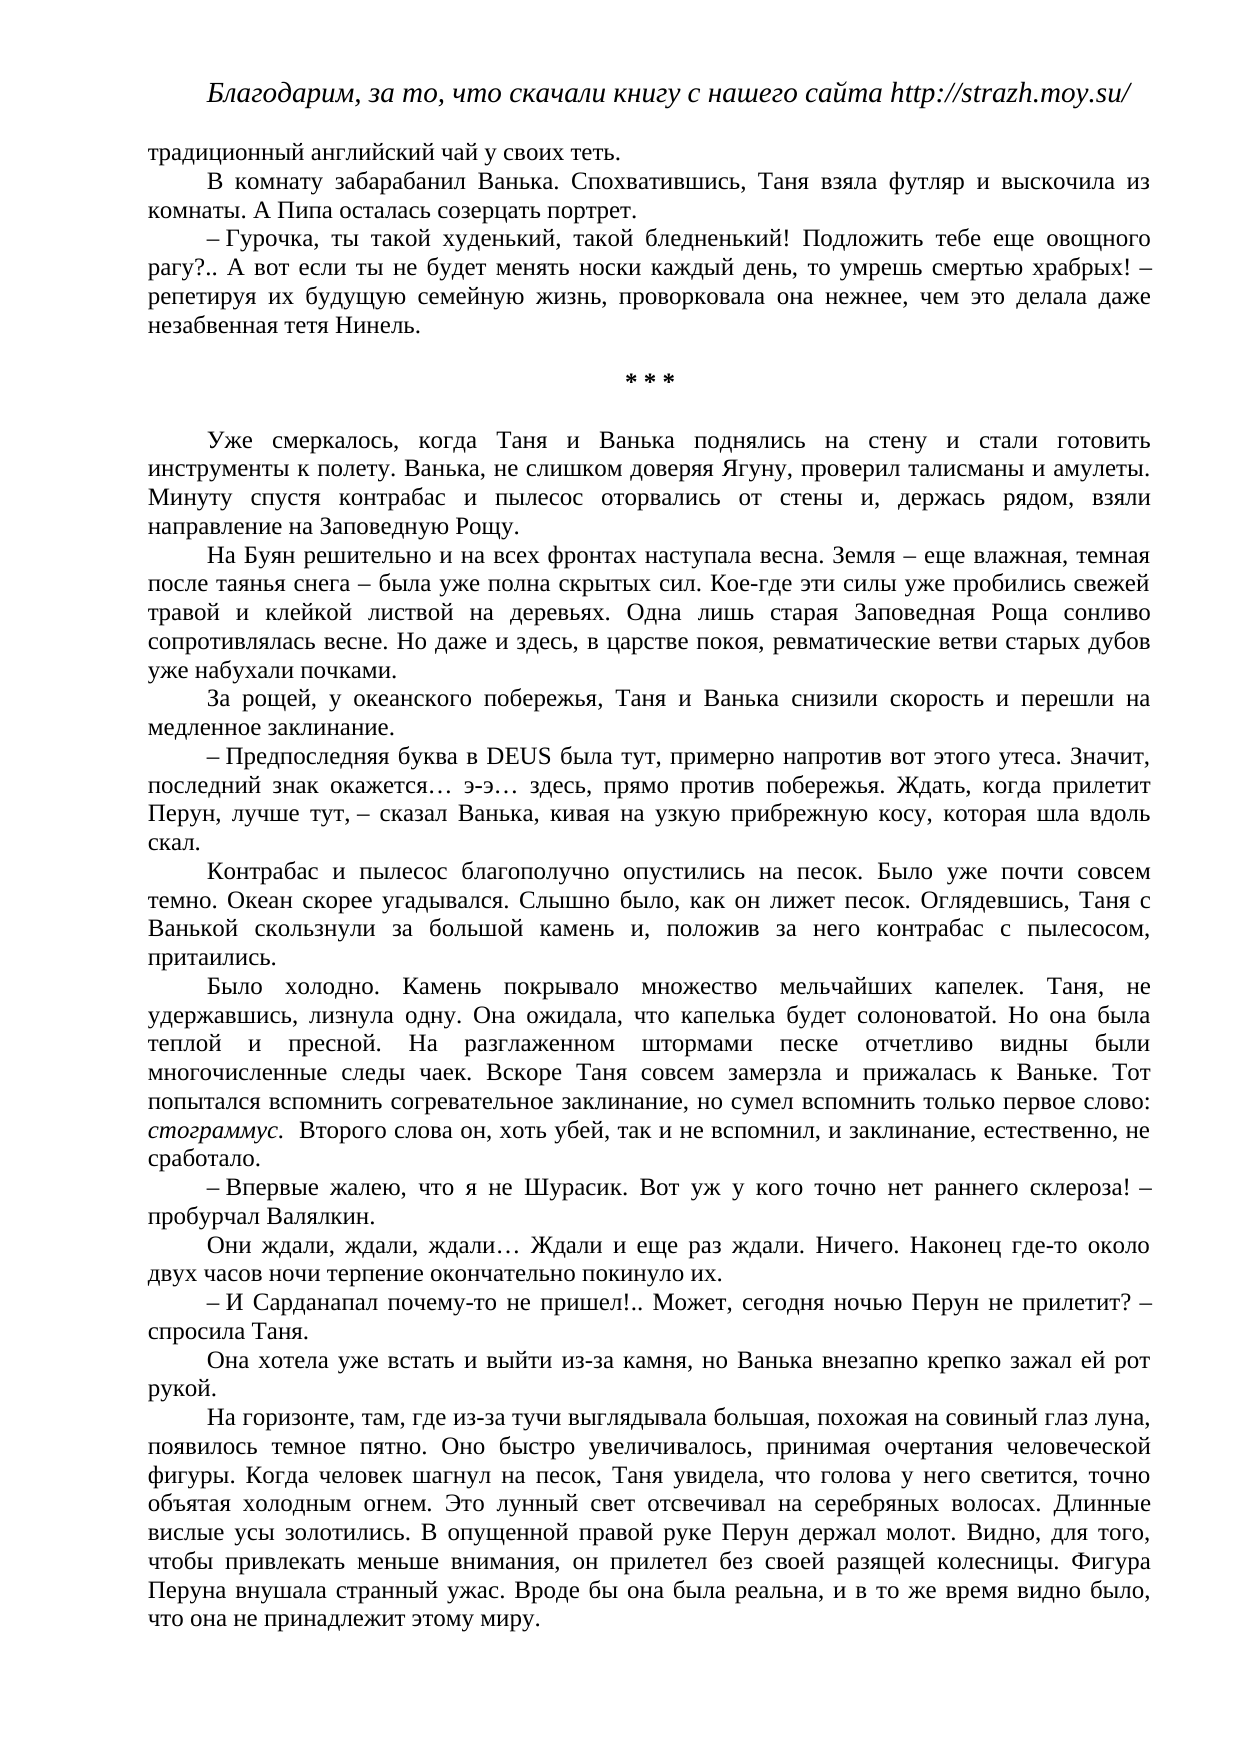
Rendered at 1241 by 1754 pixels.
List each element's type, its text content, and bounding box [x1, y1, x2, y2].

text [148, 137, 1152, 166]
text На Буян решительно и на всех фронтах наступала весна. Земля – еще влажная, темная после таянья снега – была уже полна скрытых сил. Кое-где эти силы уже пробились свежей травой и клейкой листвой на деревьях. Одна лишь старая Заповедная Роща сонливо сопротивлялась весне. Но даже и здесь, в царстве покоя, ревматические ветви старых дубов уже набухали почками. [148, 540, 1152, 683]
text Уже смеркалось, когда Таня и Ванька поднялись на стену и стали готовить инструменты к полету. Ванька, не слишком доверяя Ягуну, проверил талисманы и амулеты. Минуту спустя контрабас и пылесос оторвались от стены и, держась рядом, взяли направление на Заповедную Рощу. [148, 425, 1152, 540]
text Она хотела уже встать и выйти из-за камня, но Ванька внезапно крепко зажал ей рот рукой. [148, 1345, 1152, 1402]
text В комнату забарабанил Ванька. Спохватившись, Таня взяла футляр и выскочила из комнаты. А Пипа осталась созерцать портрет. [148, 166, 1152, 223]
text На горизонте, там, где из-за тучи выглядывала большая, похожая на совиный глаз луна, появилось темное пятно. Оно быстро увеличивалось, принимая очертания человеческой фигуры. Когда человек шагнул на песок, Таня увидела, что голова у него светится, точно объятая холодным огнем. Это лунный свет отсвечивал на серебряных волосах. Длинные вислые усы золотились. В опущенной правой руке Перун держал молот. Видно, для того, чтобы привлекать меньше внимания, он прилетел без своей разящей колесницы. Фигура Перуна внушала странный ужас. Вроде бы она была реальна, и в то же время видно было, что она не принадлежит этому миру. [148, 1402, 1152, 1632]
text – И Сарданапал почему-то не пришел!.. Может, сегодня ночью Перун не прилетит? – спросила Таня. [148, 1287, 1152, 1345]
text Было холодно. Камень покрывало множество мельчайших капелек. Таня, не удержавшись, лизнула одну. Она ожидала, что капелька будет солоноватой. Но она была теплой и пресной. На разглаженном штормами песке отчетливо видны были многочисленные следы чаек. Вскоре Таня совсем замерзла и прижалась к Ваньке. Тот попытался вспомнить согревательное заклинание, но сумел вспомнить только первое слово: стограммус. Второго слова он, хоть убей, так и не вспомнил, и заклинание, естественно, не сработало. [148, 971, 1152, 1172]
text – Гурочка, ты такой худенький, такой бледненький! Подложить тебе еще овощного рагу?.. А вот если ты не будет менять носки каждый день, то умрешь смертью храбрых! – репетируя их будущую семейную жизнь, проворковала она нежнее, чем это делала даже незабвенная тетя Нинель. [148, 223, 1152, 338]
text Контрабас и пылесос благополучно опустились на песок. Было уже почти совсем темно. Океан скорее угадывался. Слышно было, как он лижет песок. Оглядевшись, Таня с Ванькой скользнули за большой камень и, положив за него контрабас с пылесосом, притаились. [148, 856, 1152, 971]
text – Предпоследняя буква в DEUS была тут, примерно напротив вот этого утеса. Значит, последний знак окажется… э-э… здесь, прямо против побережья. Ждать, когда прилетит Перун, лучше тут, – сказал Ванька, кивая на узкую прибрежную косу, которая шла вдоль скал. [148, 741, 1152, 856]
subtitle * * * [148, 367, 1152, 396]
text – Впервые жалею, что я не Шурасик. Вот уж у кого точно нет раннего склероза! – пробурчал Валялкин. [148, 1172, 1152, 1230]
text За рощей, у океанского побережья, Таня и Ванька снизили скорость и перешли на медленное заклинание. [148, 683, 1152, 741]
text Они ждали, ждали, ждали… Ждали и еще раз ждали. Ничего. Наконец где-то около двух часов ночи терпение окончательно покинуло их. [148, 1230, 1152, 1287]
